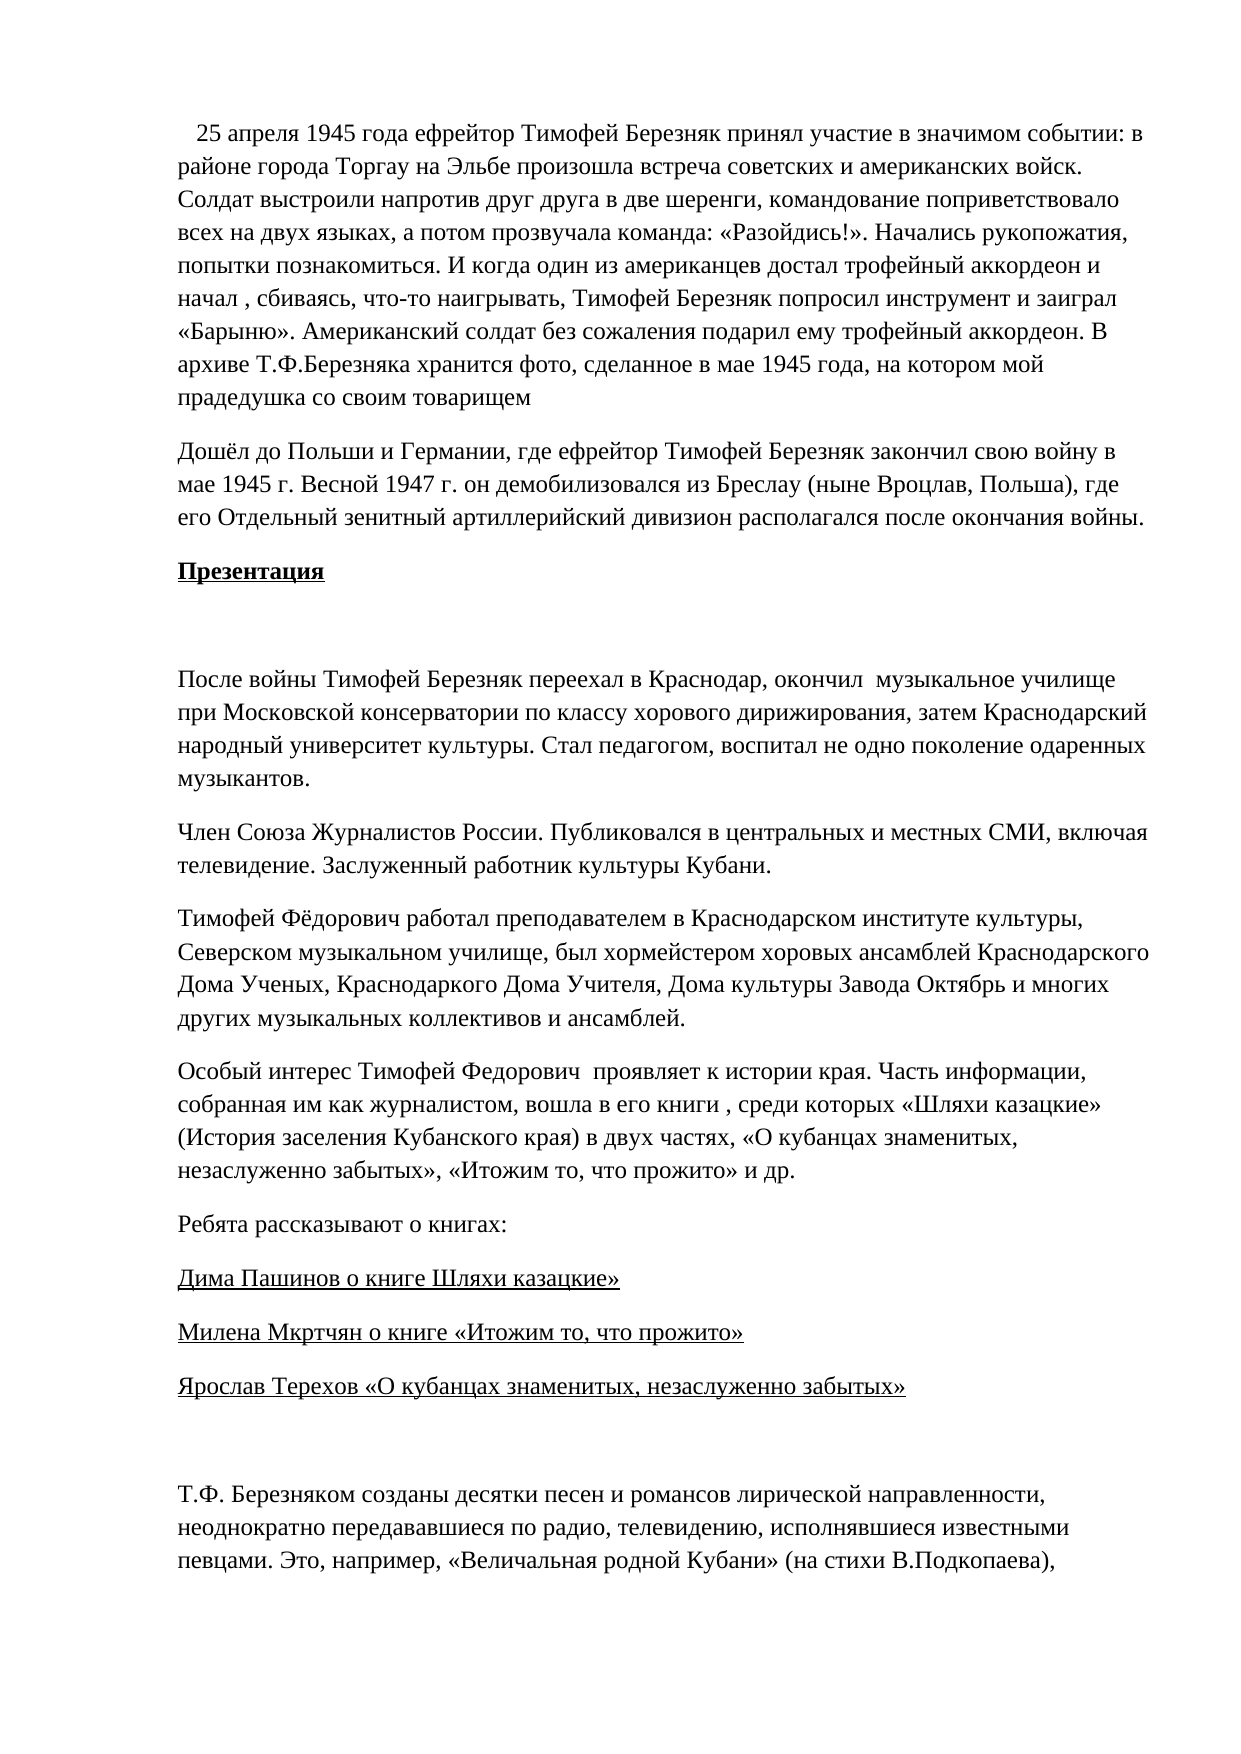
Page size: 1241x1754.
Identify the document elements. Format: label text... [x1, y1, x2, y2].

text Тимофей Фёдорович работал преподавателем в Краснодарском институте культуры, Северском музыкальном училище, был хормейстером хоровых ансамблей Краснодарского Дома Ученых, Краснодаркого Дома Учителя, Дома культуры Завода Октябрь и многих других музыкальных коллективов и ансамблей. [177, 903, 1152, 1031]
text Дошёл до Польши и Германии, где ефрейтор Тимофей Березняк закончил свою войну в мае 1945 г. Весной 1947 г. он демобилизовался из Бреслау (ныне Вроцлав, Польша), где его Отдельный зенитный артиллерийский дивизион располагался после окончания войны. [177, 436, 1152, 531]
text Особый интерес Тимофей Федорович проявляет к истории края. Часть информации, собранная им как журналистом, вошла в его книги , среди которых «Шляхи казацкие» (История заселения Кубанского края) в двух частях, «О кубанцах знаменитых, незаслуженно забытых», «Итожим то, что прожито» и др. [177, 1056, 1152, 1184]
text 25 апреля 1945 года ефрейтор Тимофей Березняк принял участие в значимом событии: в районе города Торгау на Эльбе произошла встреча советских и американских войск. Солдат выстроили напротив друг друга в две шеренги, командование поприветствовало всех на двух языках, а потом прозвучала команда: «Разойдись!». Начались рукопожатия, попытки познакомиться. И когда один из американцев достал трофейный аккордеон и начал , сбиваясь, что-то наигрывать, Тимофей Березняк попросил инструмент и заиграл «Барыню». Американский солдат без сожаления подарил ему трофейный аккордеон. В архиве Т.Ф.Березняка хранится фото, сделанное в мае 1945 года, на котором мой прадедушка со своим товарищем [177, 118, 1152, 411]
text Дима Пашинов о книге Шляхи казацкие» [177, 1263, 1152, 1292]
text Милена Мкртчян о книге «Итожим то, что прожито» [177, 1317, 1152, 1346]
text После войны Тимофей Березняк переехал в Краснодар, окончил музыкальное училище при Московской консерватории по классу хорового дирижирования, затем Краснодарский народный университет культуры. Стал педагогом, воспитал не одно поколение одаренных музыкантов. [177, 664, 1152, 792]
text Презентация [177, 556, 1152, 585]
text Ярослав Терехов «О кубанцах знаменитых, незаслуженно забытых» [177, 1371, 1152, 1400]
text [177, 1479, 1152, 1573]
text Ребята рассказывают о книгах: [177, 1209, 1152, 1238]
text Член Союза Журналистов России. Публиковался в центральных и местных СМИ, включая телевидение. Заслуженный работник культуры Кубани. [177, 817, 1152, 878]
